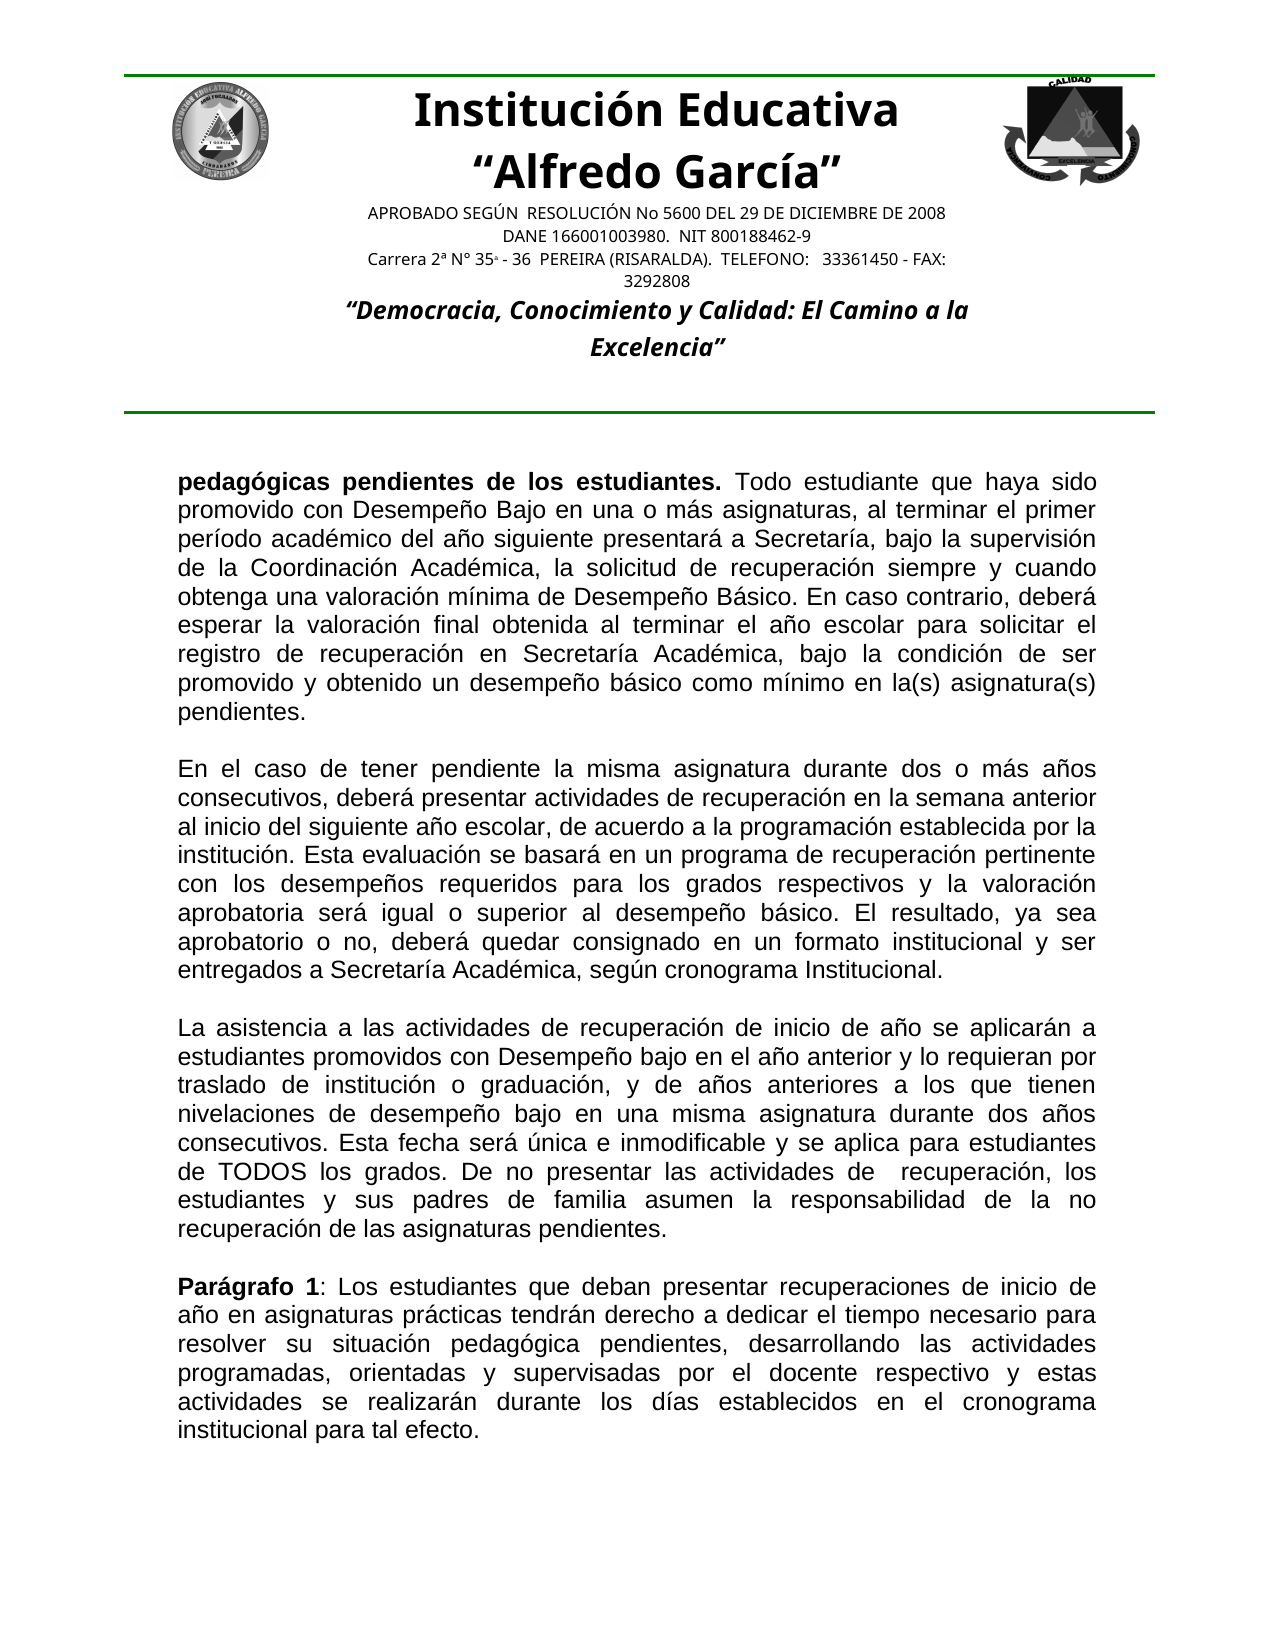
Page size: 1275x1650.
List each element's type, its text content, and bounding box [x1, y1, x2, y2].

text Parágrafo 1: Los estudiantes que deban presentar recuperaciones de inicio de año en asignaturas prácticas tendrán derecho a dedicar el tiempo necesario para resolver su situación pedagógica pendientes, desarrollando las actividades programadas, orientadas y supervisadas por el docente respectivo y estas actividades se realizarán durante los días establecidos en el cronograma institucional para tal efecto. [177, 1272, 1098, 1444]
text En el caso de tener pendiente la misma asignatura durante dos o más años consecutivos, deberá presentar actividades de recuperación en la semana anterior al inicio del siguiente año escolar, de acuerdo a la programación establecida por la institución. Esta evaluación se basará en un programa de recuperación pertinente con los desempeños requeridos para los grados respectivos y la valoración aprobatoria será igual o superior al desempeño básico. El resultado, ya sea aprobatorio o no, deberá quedar consignado en un formato institucional y ser entregados a Secretaría Académica, según cronograma Institucional. [177, 754, 1098, 984]
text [177, 467, 1098, 726]
text La asistencia a las actividades de recuperación de inicio de año se aplicarán a estudiantes promovidos con Desempeño bajo en el año anterior y lo requieran por traslado de institución o graduación, y de años anteriores a los que tienen nivelaciones de desempeño bajo en una misma asignatura durante dos años consecutivos. Esta fecha será única e inmodificable y se aplica para estudiantes de TODOS los grados. De no presentar las actividades de recuperación, los estudiantes y sus padres de familia asumen la responsabilidad de la no recuperación de las asignaturas pendientes. [177, 1013, 1098, 1243]
